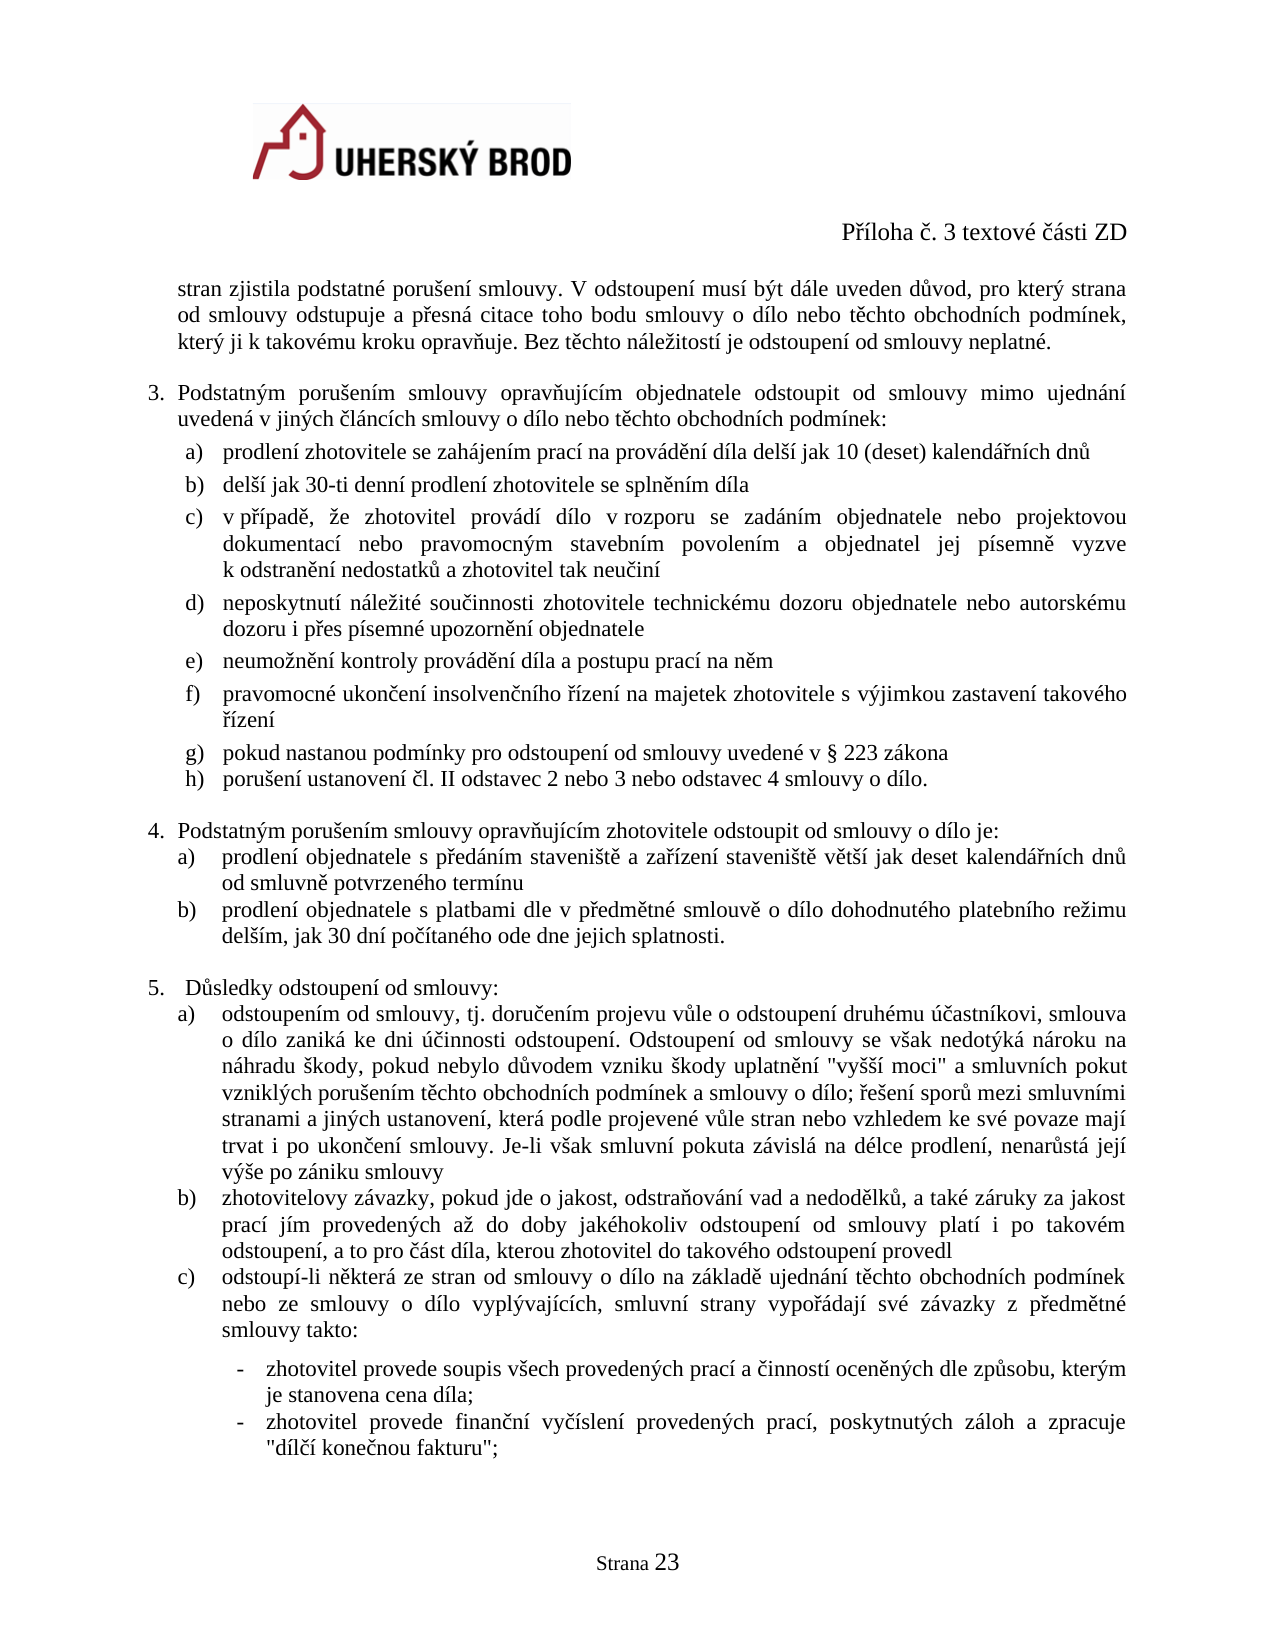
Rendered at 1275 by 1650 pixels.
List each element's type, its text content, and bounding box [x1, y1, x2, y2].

list pokud nastanou podmínky pro odstoupení od smlouvy uvedené v § 223 zákona [185, 739, 1127, 765]
list v případě, že zhotovitel provádí dílo v rozporu se zadáním objednatele nebo projektovou dokumentací nebo pravomocným stavebním povolením a objednatel jej písemně vyzve k odstranění nedostatků a zhotovitel tak neučiní [185, 503, 1127, 582]
text a) prodlení objednatele s předáním staveniště a zařízení staveniště větší jak deset kalendářních dnů od smluvně potvrzeného termínu [177, 843, 1127, 896]
text b) prodlení objednatele s platbami dle v předmětné smlouvě o dílo dohodnutého platebního režimu delším, jak 30 dní počítaného ode dne jejich splatnosti. [177, 896, 1127, 948]
list odstoupením od smlouvy, tj. doručením projevu vůle o odstoupení druhému účastníkovi, smlouva o dílo zaniká ke dni účinnosti odstoupení. Odstoupení od smlouvy se však nedotýká nároku na náhradu škody, pokud nebylo důvodem vzniku škody uplatnění "vyšší moci" a smluvních pokut vzniklých porušením těchto obchodních podmínek a smlouvy o dílo; řešení sporů mezi smluvními stranami a jiných ustanovení, která podle projevené vůle stran nebo vzhledem ke své povaze mají trvat i po ukončení smlouvy. Je-li však smluvní pokuta závislá na délce prodlení, nenarůstá její výše po zániku smlouvy [177, 1000, 1127, 1184]
list Podstatným porušením smlouvy opravňujícím objednatele odstoupit od smlouvy mimo ujednání uvedená v jiných článcích smlouvy o dílo nebo těchto obchodních podmínek: [148, 379, 1127, 432]
text - zhotovitel provede finanční vyčíslení provedených prací, poskytnutých záloh a zpracuje "dílčí konečnou fakturu"; [236, 1408, 1127, 1460]
list Podstatným porušením smlouvy opravňujícím zhotovitele odstoupit od smlouvy o dílo je: [148, 817, 1127, 843]
list neumožnění kontroly provádění díla a postupu prací na něm [185, 647, 1127, 674]
list porušení ustanovení čl. II odstavec 2 nebo 3 nebo odstavec 4 smlouvy o dílo. [185, 765, 1127, 792]
text - zhotovitel provede soupis všech provedených prací a činností oceněných dle způsobu, kterým je stanovena cena díla; [236, 1355, 1127, 1408]
list pravomocné ukončení insolvenčního řízení na majetek zhotovitele s výjimkou zastavení takového řízení [185, 680, 1127, 733]
list odstoupí-li některá ze stran od smlouvy o dílo na základě ujednání těchto obchodních podmínek nebo ze smlouvy o dílo vyplývajících, smluvní strany vypořádají své závazky z předmětné smlouvy takto: [177, 1263, 1127, 1342]
list Důsledky odstoupení od smlouvy: [148, 973, 1127, 1000]
list neposkytnutí náležité součinnosti zhotovitele technickému dozoru objednatele nebo autorskému dozoru i přes písemné upozornění objednatele [185, 588, 1127, 641]
list prodlení zhotovitele se zahájením prací na provádění díla delší jak 10 (deset) kalendářních dnů [185, 438, 1127, 464]
picture [252, 103, 571, 180]
list delší jak 30-ti denní prodlení zhotovitele se splněním díla [185, 471, 1127, 497]
list zhotovitelovy závazky, pokud jde o jakost, odstraňování vad a nedodělků, a také záruky za jakost prací jím provedených až do doby jakéhokoliv odstoupení od smlouvy platí i po takovém odstoupení, a to pro část díla, kterou zhotovitel do takového odstoupení provedl [177, 1184, 1127, 1263]
